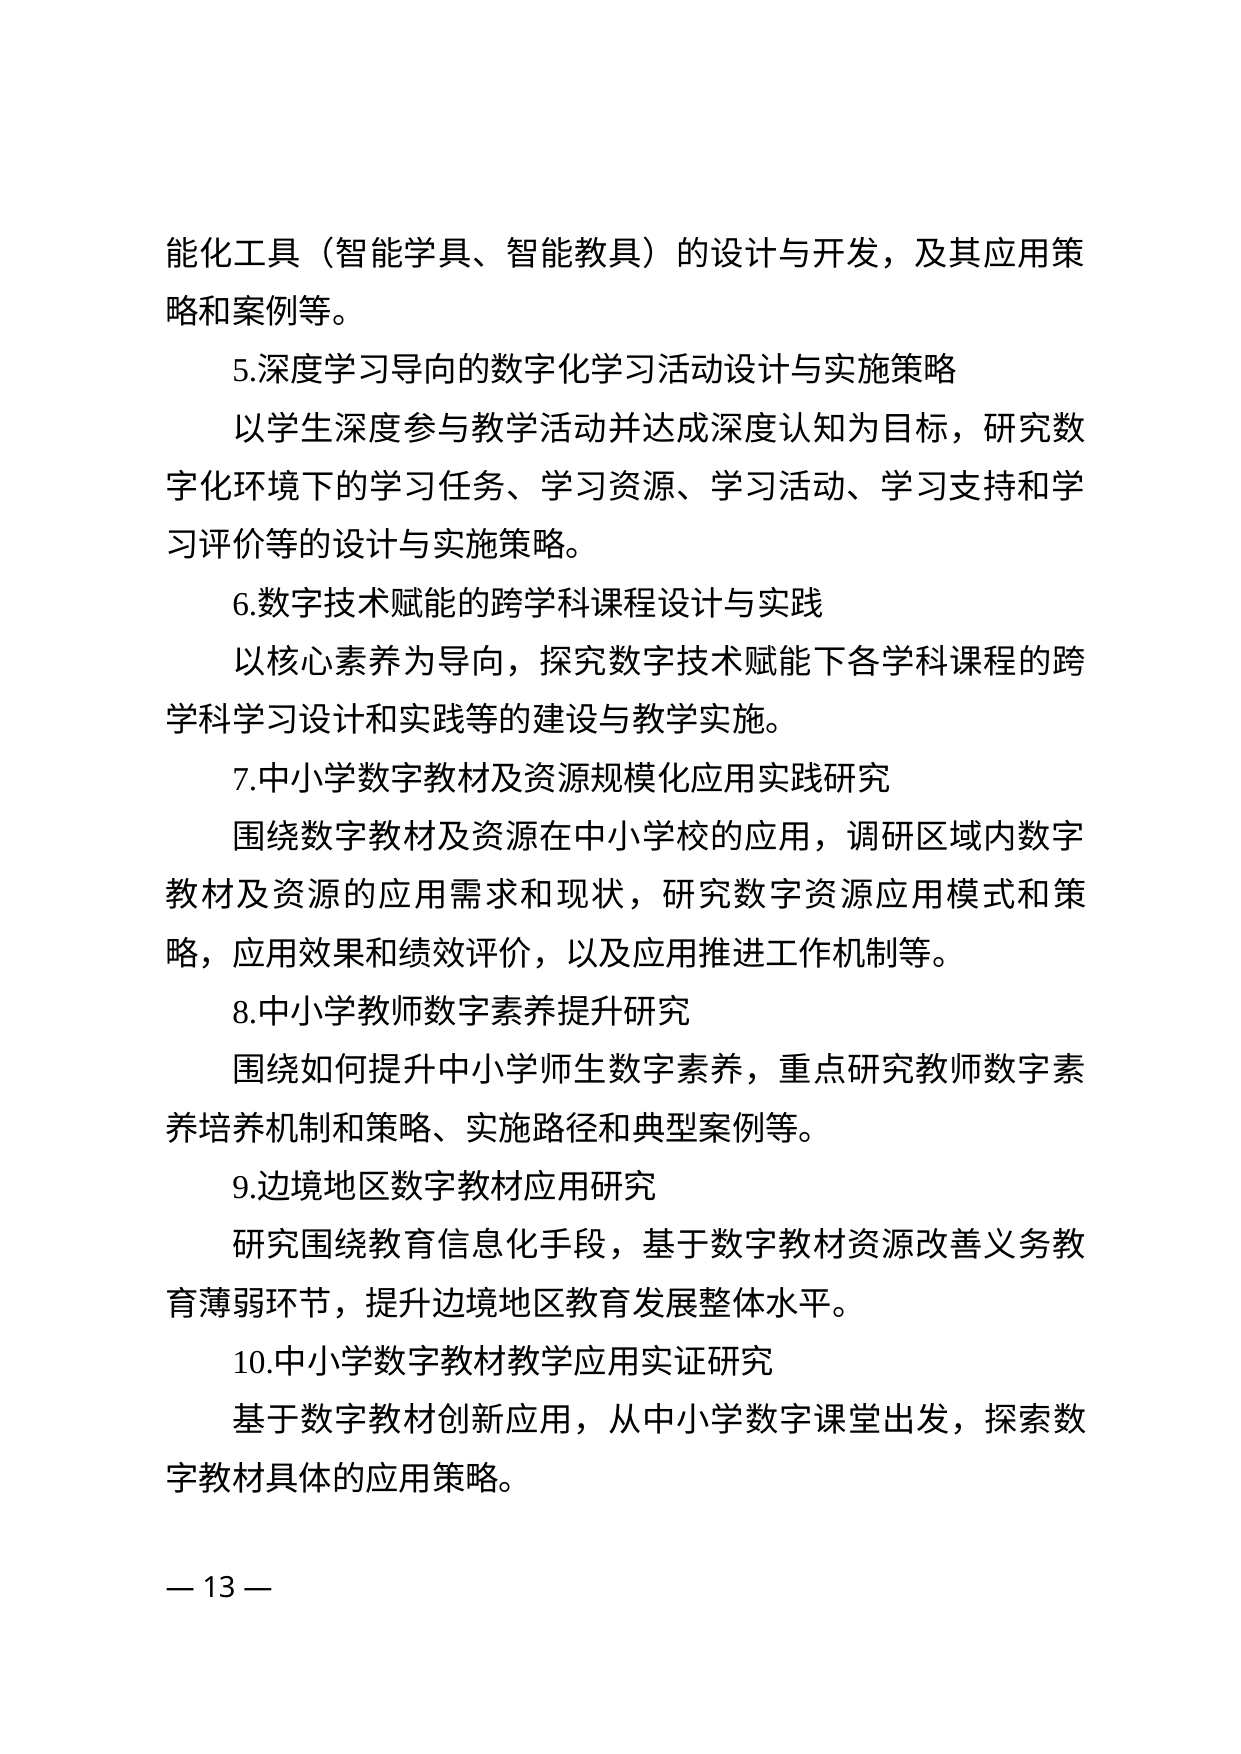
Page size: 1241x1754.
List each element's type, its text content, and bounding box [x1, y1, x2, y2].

list 以核心素养为导向，探究数字技术赋能下各学科课程的跨学科学习设计和实践等的建设与教学实施。 [165, 627, 1087, 743]
list 研究围绕教育信息化手段，基于数字教材资源改善义务教育薄弱环节，提升边境地区教育发展整体水平。 [165, 1210, 1087, 1327]
list 围绕如何提升中小学师生数字素养，重点研究教师数字素养培养机制和策略、实施路径和典型案例等。 [165, 1035, 1087, 1152]
list 基于数字教材创新应用，从中小学数字课堂出发，探索数字教材具体的应用策略。 [165, 1385, 1087, 1502]
list 5.深度学习导向的数字化学习活动设计与实施策略 [165, 335, 1087, 393]
list 以学生深度参与教学活动并达成深度认知为目标，研究数字化环境下的学习任务、学习资源、学习活动、学习支持和学习评价等的设计与实施策略。 [165, 393, 1087, 568]
list 10.中小学数字教材教学应用实证研究 [165, 1327, 1087, 1385]
list 6.数字技术赋能的跨学科课程设计与实践 [165, 568, 1087, 627]
list 8.中小学教师数字素养提升研究 [165, 977, 1087, 1035]
list 围绕数字教材及资源在中小学校的应用，调研区域内数字教材及资源的应用需求和现状，研究数字资源应用模式和策略，应用效果和绩效评价，以及应用推进工作机制等。 [165, 802, 1087, 977]
list 7.中小学数字教材及资源规模化应用实践研究 [165, 743, 1087, 802]
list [165, 218, 1087, 335]
list 9.边境地区数字教材应用研究 [165, 1152, 1087, 1210]
